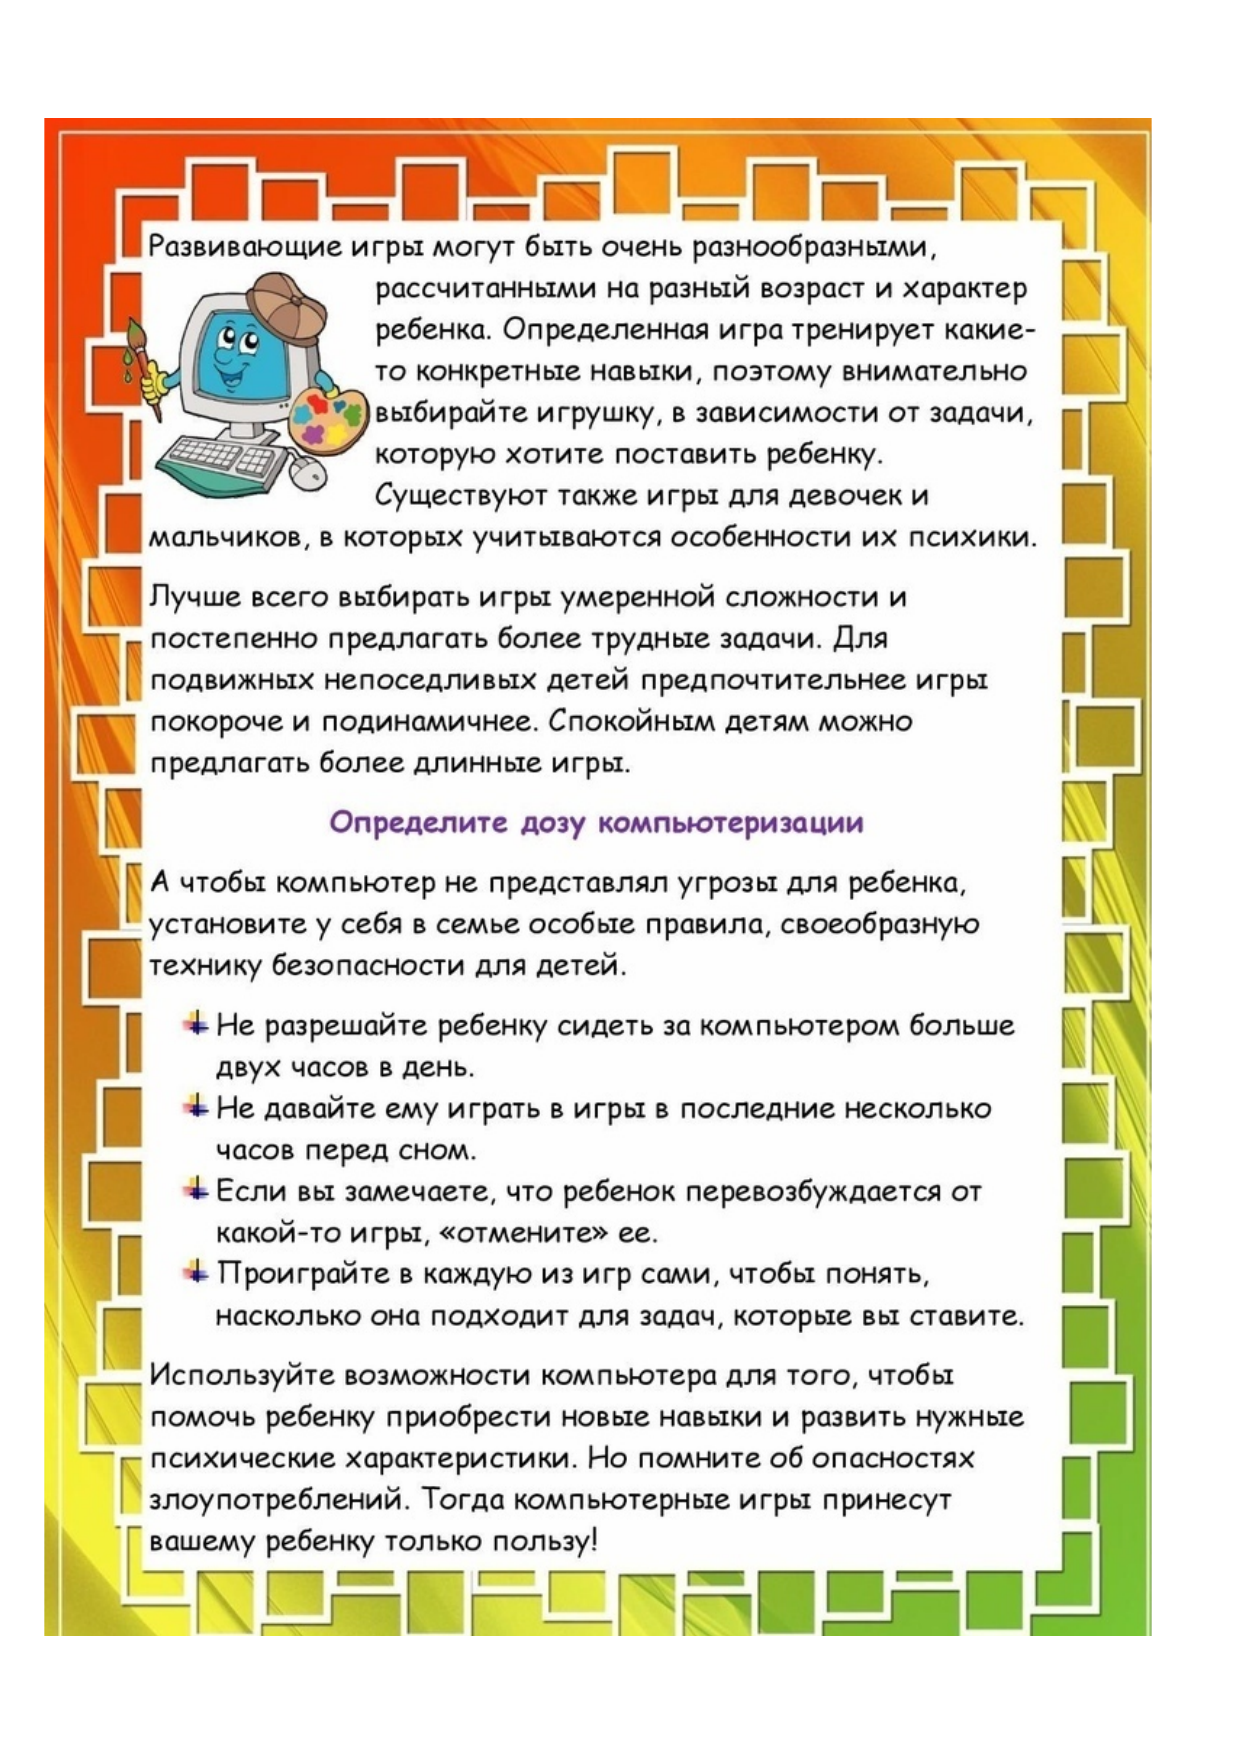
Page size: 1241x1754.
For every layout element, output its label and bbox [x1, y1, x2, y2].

picture [44, 118, 1152, 1636]
